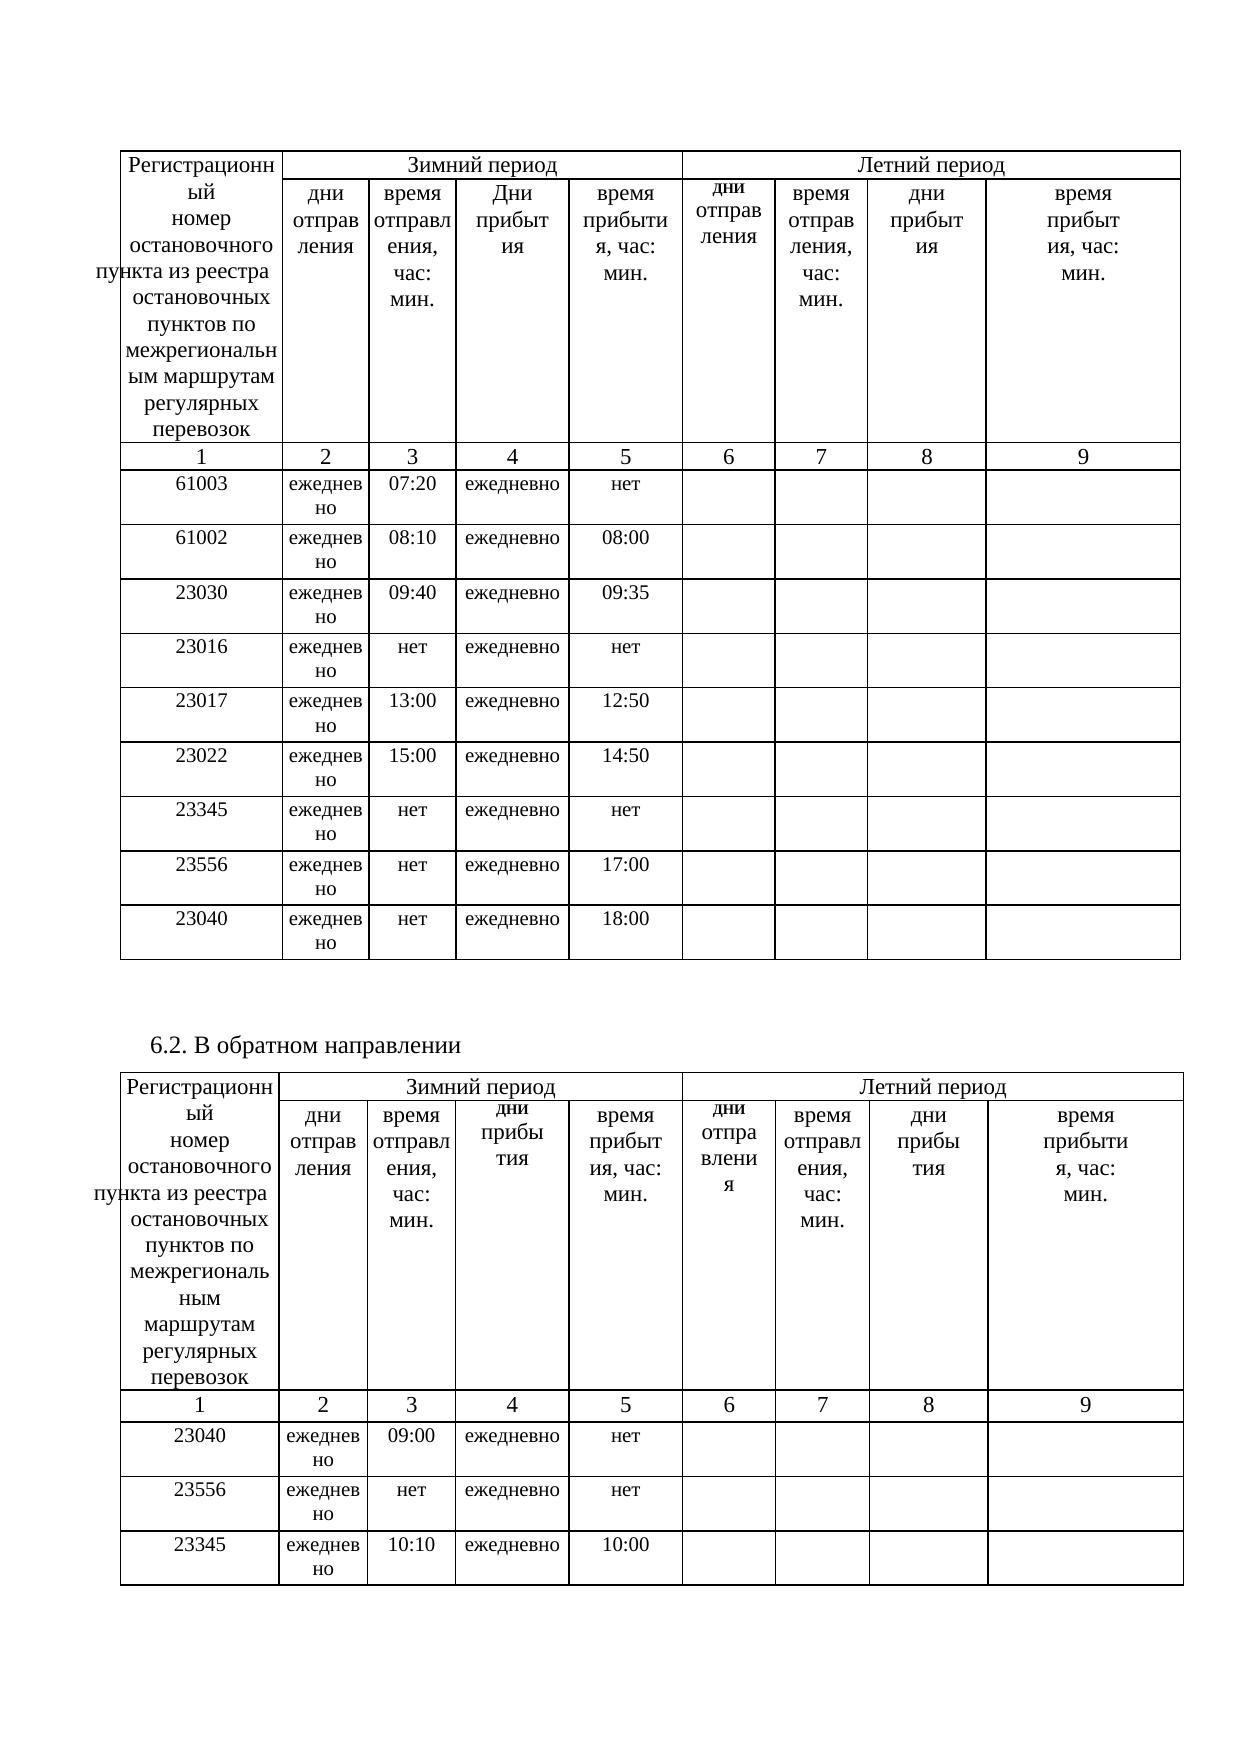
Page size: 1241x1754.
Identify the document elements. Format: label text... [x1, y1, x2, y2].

table_cell 8 [868, 443, 985, 469]
table_cell 15:00 [370, 743, 455, 796]
table_cell ежедневно [283, 580, 368, 632]
table_cell [683, 906, 774, 959]
table_cell ДНИ прибы тия [456, 1101, 568, 1389]
table_cell [683, 688, 774, 741]
table_cell нет [570, 1477, 682, 1530]
table_cell [870, 1532, 987, 1584]
table_cell [776, 1477, 869, 1530]
table_cell 3 [370, 443, 455, 469]
table_cell ежедневно [457, 471, 568, 524]
table_cell нет [370, 906, 455, 959]
table_cell ежедневно [283, 634, 368, 687]
table_cell 6 [683, 443, 774, 469]
table_cell [989, 1477, 1183, 1530]
table_cell [776, 1423, 869, 1476]
table_cell [776, 797, 867, 850]
table_cell время отправ ления, час: мин. [776, 180, 867, 441]
table_cell [868, 852, 985, 904]
table_cell 17:00 [570, 852, 682, 904]
table_cell [868, 743, 985, 796]
table_cell [868, 580, 985, 632]
table_cell [989, 1423, 1183, 1476]
table_cell 23017 [121, 688, 282, 741]
table_cell [870, 1423, 987, 1476]
table_cell 14:50 [570, 743, 682, 796]
text 6.2. В обратном направлении [150, 1030, 1090, 1059]
table_cell [987, 580, 1180, 632]
table_cell нет [570, 1423, 682, 1476]
table_cell нет [570, 797, 682, 850]
table_cell 2 [280, 1391, 367, 1421]
table_cell [683, 1423, 775, 1476]
table_cell 8 [870, 1391, 987, 1421]
table_cell [683, 1477, 775, 1530]
table_cell нет [570, 471, 682, 524]
table_cell нет [370, 852, 455, 904]
table_cell 61003 [121, 471, 282, 524]
table_cell 23040 [121, 1423, 278, 1476]
table_header Летний период [683, 1073, 1183, 1099]
table_cell [868, 471, 985, 524]
table_cell 10:10 [368, 1532, 455, 1584]
table_cell 23016 [121, 634, 282, 687]
table_cell ежедневно [456, 1477, 568, 1530]
table_header Зимний период [283, 152, 682, 178]
table_cell ежедневно [457, 852, 568, 904]
table_cell [683, 852, 774, 904]
table_cell 23345 [121, 797, 282, 850]
table_cell 1 [121, 1391, 278, 1421]
table_cell 4 [456, 1391, 568, 1421]
table_header Летний период [683, 152, 1180, 178]
table_cell 61002 [121, 525, 282, 578]
table_cell время прибыт ия, час: мин. [570, 1101, 682, 1389]
table_cell 13:00 [370, 688, 455, 741]
table_cell время прибыти я, час: мин. [989, 1101, 1183, 1389]
table_cell [776, 906, 867, 959]
table_cell Дни прибыт ия [457, 180, 568, 441]
table_cell 4 [457, 443, 568, 469]
table_cell время отправл ения, час: мин. [776, 1101, 869, 1389]
table_cell ежедневно [457, 797, 568, 850]
table_cell [987, 743, 1180, 796]
table_cell 23040 [121, 906, 282, 959]
table_cell [987, 906, 1180, 959]
table_cell ежедневно [457, 580, 568, 632]
table_cell нет [570, 634, 682, 687]
table_cell ежедневно [283, 525, 368, 578]
table_cell 9 [989, 1391, 1183, 1421]
table_cell ежедневно [457, 688, 568, 741]
table_cell 09:00 [368, 1423, 455, 1476]
table_cell время отправл ения, час: мин. [368, 1101, 455, 1389]
table_cell ежедневно [457, 634, 568, 687]
table_cell нет [370, 797, 455, 850]
table_cell [776, 471, 867, 524]
table_cell 5 [570, 443, 682, 469]
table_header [121, 1073, 278, 1389]
table_cell ежедневно [283, 852, 368, 904]
table_cell [987, 688, 1180, 741]
table_cell [683, 743, 774, 796]
table_cell ежедневно [457, 525, 568, 578]
table_header Зимний период [280, 1073, 682, 1099]
table_cell дни отправ ления [280, 1101, 367, 1389]
table_cell 18:00 [570, 906, 682, 959]
table_cell 10:00 [570, 1532, 682, 1584]
table_cell 09:35 [570, 580, 682, 632]
table_cell [776, 1532, 869, 1584]
table_cell [987, 471, 1180, 524]
table_cell 3 [368, 1391, 455, 1421]
table_cell [683, 634, 774, 687]
table_cell время отправл ения, час: мин. [370, 180, 455, 441]
table_cell 7 [776, 1391, 869, 1421]
table_cell нет [370, 634, 455, 687]
table_cell [776, 580, 867, 632]
table_cell [868, 525, 985, 578]
table_cell [683, 525, 774, 578]
table_cell ежедневно [283, 906, 368, 959]
table_cell 9 [987, 443, 1180, 469]
table_cell ежедневно [280, 1532, 367, 1584]
table_cell 12:50 [570, 688, 682, 741]
table_cell [868, 634, 985, 687]
table_cell ежедневно [280, 1423, 367, 1476]
table_cell дни отправ ления [283, 180, 368, 441]
table_cell 23345 [121, 1532, 278, 1584]
table_cell ДНИ отпра влени я [683, 1101, 775, 1389]
table_cell ежедневно [283, 743, 368, 796]
table_cell ежедневно [283, 688, 368, 741]
table_cell [989, 1532, 1183, 1584]
table_cell ежедневно [283, 471, 368, 524]
table_cell дни прибы тия [870, 1101, 987, 1389]
table_cell 1 [121, 443, 282, 469]
table_cell [683, 471, 774, 524]
table_cell [776, 852, 867, 904]
table_cell [868, 906, 985, 959]
table_cell ежедневно [283, 797, 368, 850]
table_cell ежедневно [457, 906, 568, 959]
table_cell ежедневно [457, 743, 568, 796]
table_cell [987, 852, 1180, 904]
table_cell 08:00 [570, 525, 682, 578]
table_cell 7 [776, 443, 867, 469]
table_cell 2 [283, 443, 368, 469]
table_cell [868, 797, 985, 850]
table_cell дни прибыт ия [868, 180, 985, 441]
table_cell ДНИ отправ ления [683, 180, 774, 441]
table_cell [776, 688, 867, 741]
table_cell 09:40 [370, 580, 455, 632]
table_cell 23022 [121, 743, 282, 796]
table_cell [776, 525, 867, 578]
table_cell [683, 797, 774, 850]
table_cell ежедневно [456, 1423, 568, 1476]
table_cell 5 [570, 1391, 682, 1421]
table_cell время прибыт ия, час: мин. [987, 180, 1180, 441]
table_cell 07:20 [370, 471, 455, 524]
table_cell нет [368, 1477, 455, 1530]
table_cell ежедневно [280, 1477, 367, 1530]
table_cell ежедневно [456, 1532, 568, 1584]
table_cell [870, 1477, 987, 1530]
table_cell [987, 525, 1180, 578]
table_cell [776, 634, 867, 687]
table_header Регистрационный номер остановочного пункта из реестра остановочных пунктов по межрегиональным маршрутам регулярных перевозок [121, 152, 282, 441]
table_cell 23030 [121, 580, 282, 632]
table_cell [987, 634, 1180, 687]
table_cell [776, 743, 867, 796]
table_cell 23556 [121, 1477, 278, 1530]
table_cell [683, 1532, 775, 1584]
table_cell время прибыти я, час: мин. [570, 180, 682, 441]
table_cell 6 [683, 1391, 775, 1421]
table_cell 08:10 [370, 525, 455, 578]
table_cell [683, 580, 774, 632]
table_cell 23556 [121, 852, 282, 904]
table_cell [987, 797, 1180, 850]
table_cell [868, 688, 985, 741]
